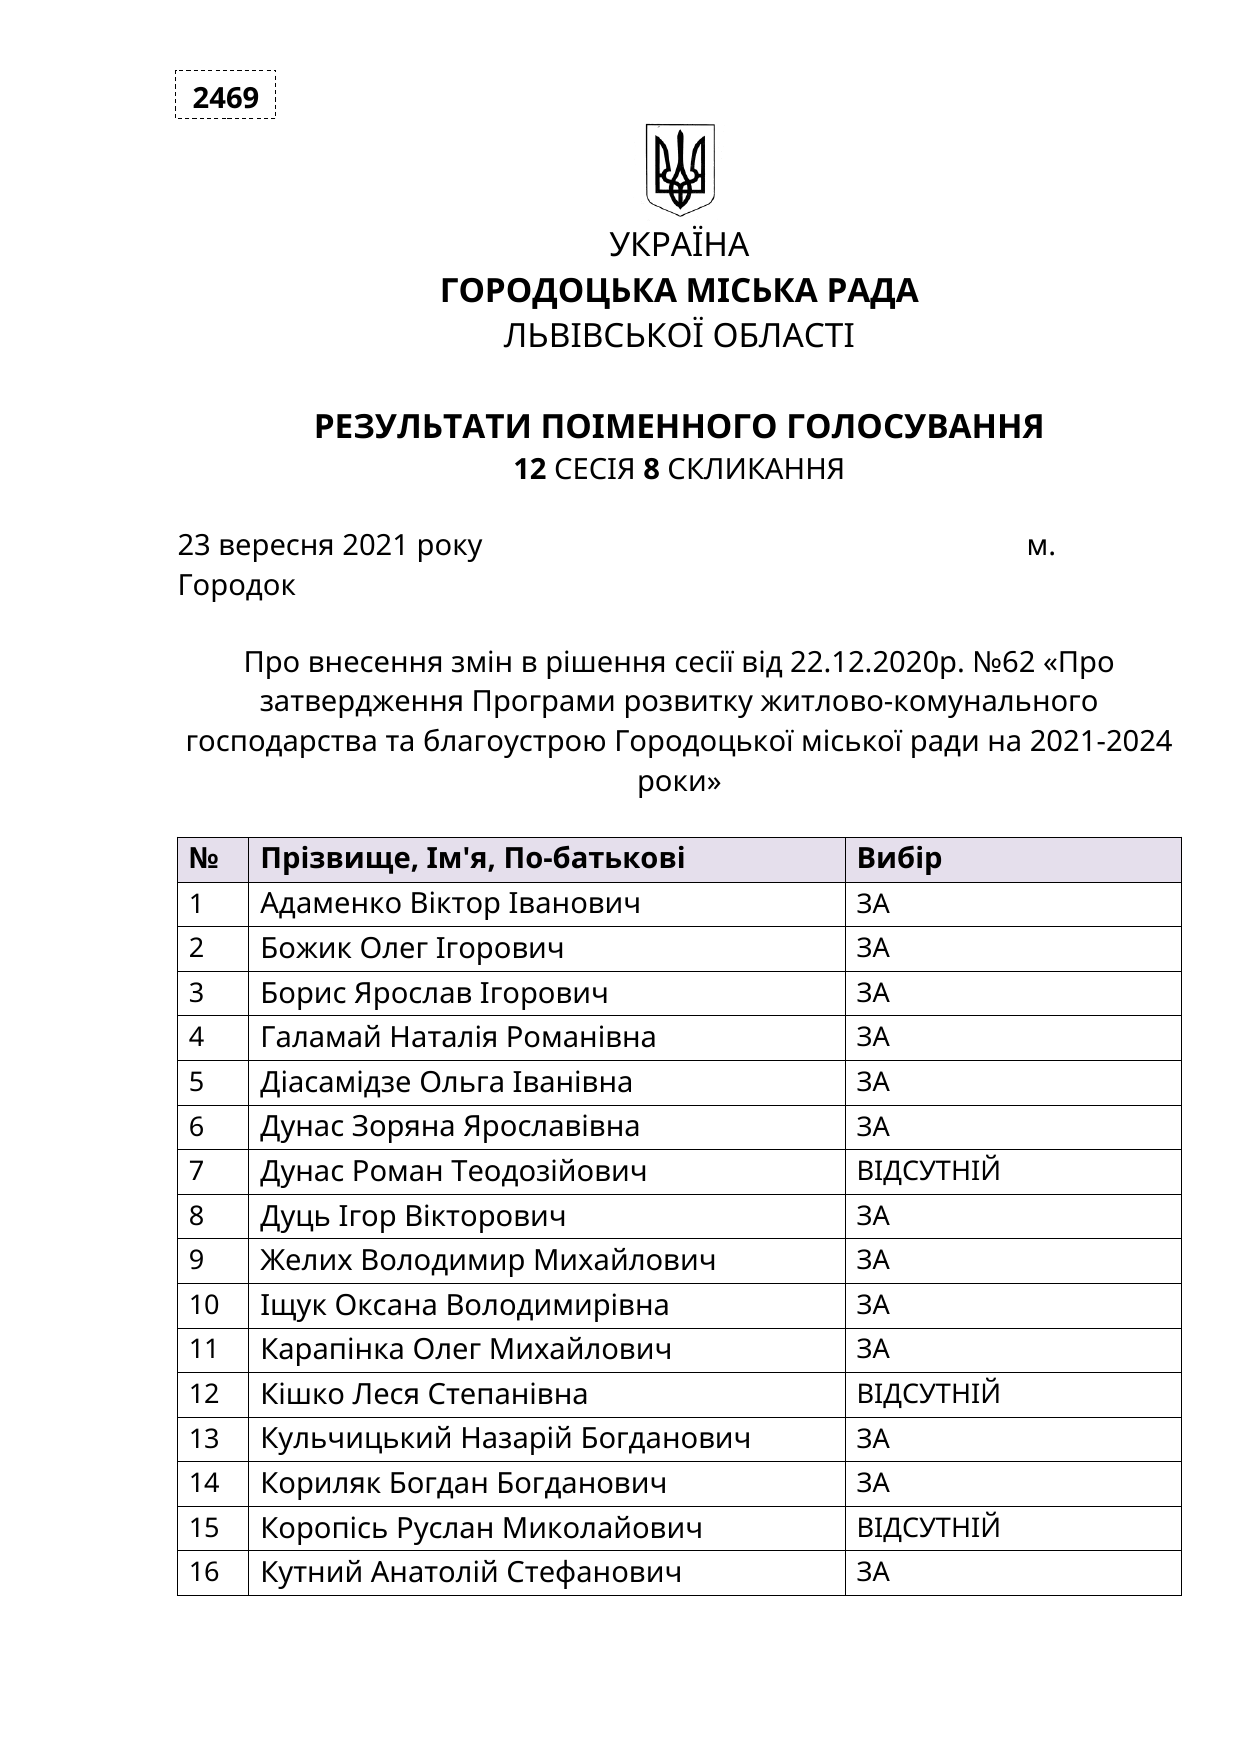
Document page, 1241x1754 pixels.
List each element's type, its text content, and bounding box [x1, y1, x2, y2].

table_cell Карапінка Олег Михайлович [249, 1329, 845, 1372]
table_cell Коропісь Руслан Миколайович [249, 1507, 845, 1550]
table_cell 9 [178, 1239, 248, 1283]
table_cell Борис Ярослав Ігорович [249, 972, 845, 1015]
table_cell Желих Володимир Михайлович [249, 1239, 845, 1283]
table_cell 1 [178, 883, 248, 926]
table_cell 7 [178, 1150, 248, 1194]
table_cell Дунас Зоряна Ярославівна [249, 1106, 845, 1149]
text РЕЗУЛЬТАТИ ПОІМЕННОГО ГОЛОСУВАННЯ [177, 403, 1181, 448]
text ГОРОДОЦЬКА МІСЬКА РАДА [177, 266, 1181, 312]
table_cell Діасамідзе Ольга Іванівна [249, 1061, 845, 1104]
table_cell 6 [178, 1106, 248, 1149]
table_cell ЗА [846, 927, 1181, 971]
table_cell ЗА [846, 972, 1181, 1015]
table_cell Дуць Ігор Вікторович [249, 1195, 845, 1238]
table_cell Дунас Роман Теодозійович [249, 1150, 845, 1194]
table_cell 16 [178, 1551, 248, 1595]
table_header № [178, 838, 248, 882]
table_cell ЗА [846, 1329, 1181, 1372]
table_cell 10 [178, 1284, 248, 1327]
table_cell ЗА [846, 1195, 1181, 1238]
table_cell 15 [178, 1507, 248, 1550]
text 12 СЕСІЯ 8 СКЛИКАННЯ [177, 448, 1181, 488]
table_cell 3 [178, 972, 248, 1015]
table_cell Божик Олег Ігорович [249, 927, 845, 971]
picture [633, 118, 726, 221]
table_cell 13 [178, 1418, 248, 1461]
text ЛЬВІВСЬКОЇ ОБЛАСТІ [177, 312, 1181, 357]
table_cell ВІДСУТНІЙ [846, 1507, 1181, 1550]
table_cell 8 [178, 1195, 248, 1238]
table_cell 14 [178, 1462, 248, 1506]
table_cell Іщук Оксана Володимирівна [249, 1284, 845, 1327]
table_cell ЗА [846, 1106, 1181, 1149]
table_cell ЗА [846, 1462, 1181, 1506]
table_cell ВІДСУТНІЙ [846, 1150, 1181, 1194]
table_cell ЗА [846, 1551, 1181, 1595]
table_cell Кутний Анатолій Стефанович [249, 1551, 845, 1595]
table_cell 4 [178, 1016, 248, 1060]
text Про внесення змін в рішення сесії від 22.12.2020р. №62 «Про затвердження Програми розвитку житлово-комунального господарства та благоустрою Городоцької міської ради на 2021-2024 роки» [177, 641, 1181, 800]
text 23 вересня 2021 року м. Городок [177, 525, 1181, 604]
table_cell ЗА [846, 1061, 1181, 1104]
table_cell 5 [178, 1061, 248, 1104]
table_cell Кульчицький Назарій Богданович [249, 1418, 845, 1461]
table_cell ЗА [846, 1016, 1181, 1060]
table_header Прізвище, Ім'я, По-батькові [249, 838, 845, 882]
table_cell Галамай Наталія Романівна [249, 1016, 845, 1060]
table_cell 2 [178, 927, 248, 971]
table_cell ВІДСУТНІЙ [846, 1373, 1181, 1417]
table_cell Кішко Леся Степанівна [249, 1373, 845, 1417]
table_cell ЗА [846, 883, 1181, 926]
table_cell ЗА [846, 1284, 1181, 1327]
table_header Вибір [846, 838, 1181, 882]
table_cell 11 [178, 1329, 248, 1372]
table_cell ЗА [846, 1239, 1181, 1283]
table_cell 12 [178, 1373, 248, 1417]
table_cell ЗА [846, 1418, 1181, 1461]
table_cell Адаменко Віктор Іванович [249, 883, 845, 926]
text УКРАЇНА [177, 221, 1181, 266]
table_cell Кориляк Богдан Богданович [249, 1462, 845, 1506]
